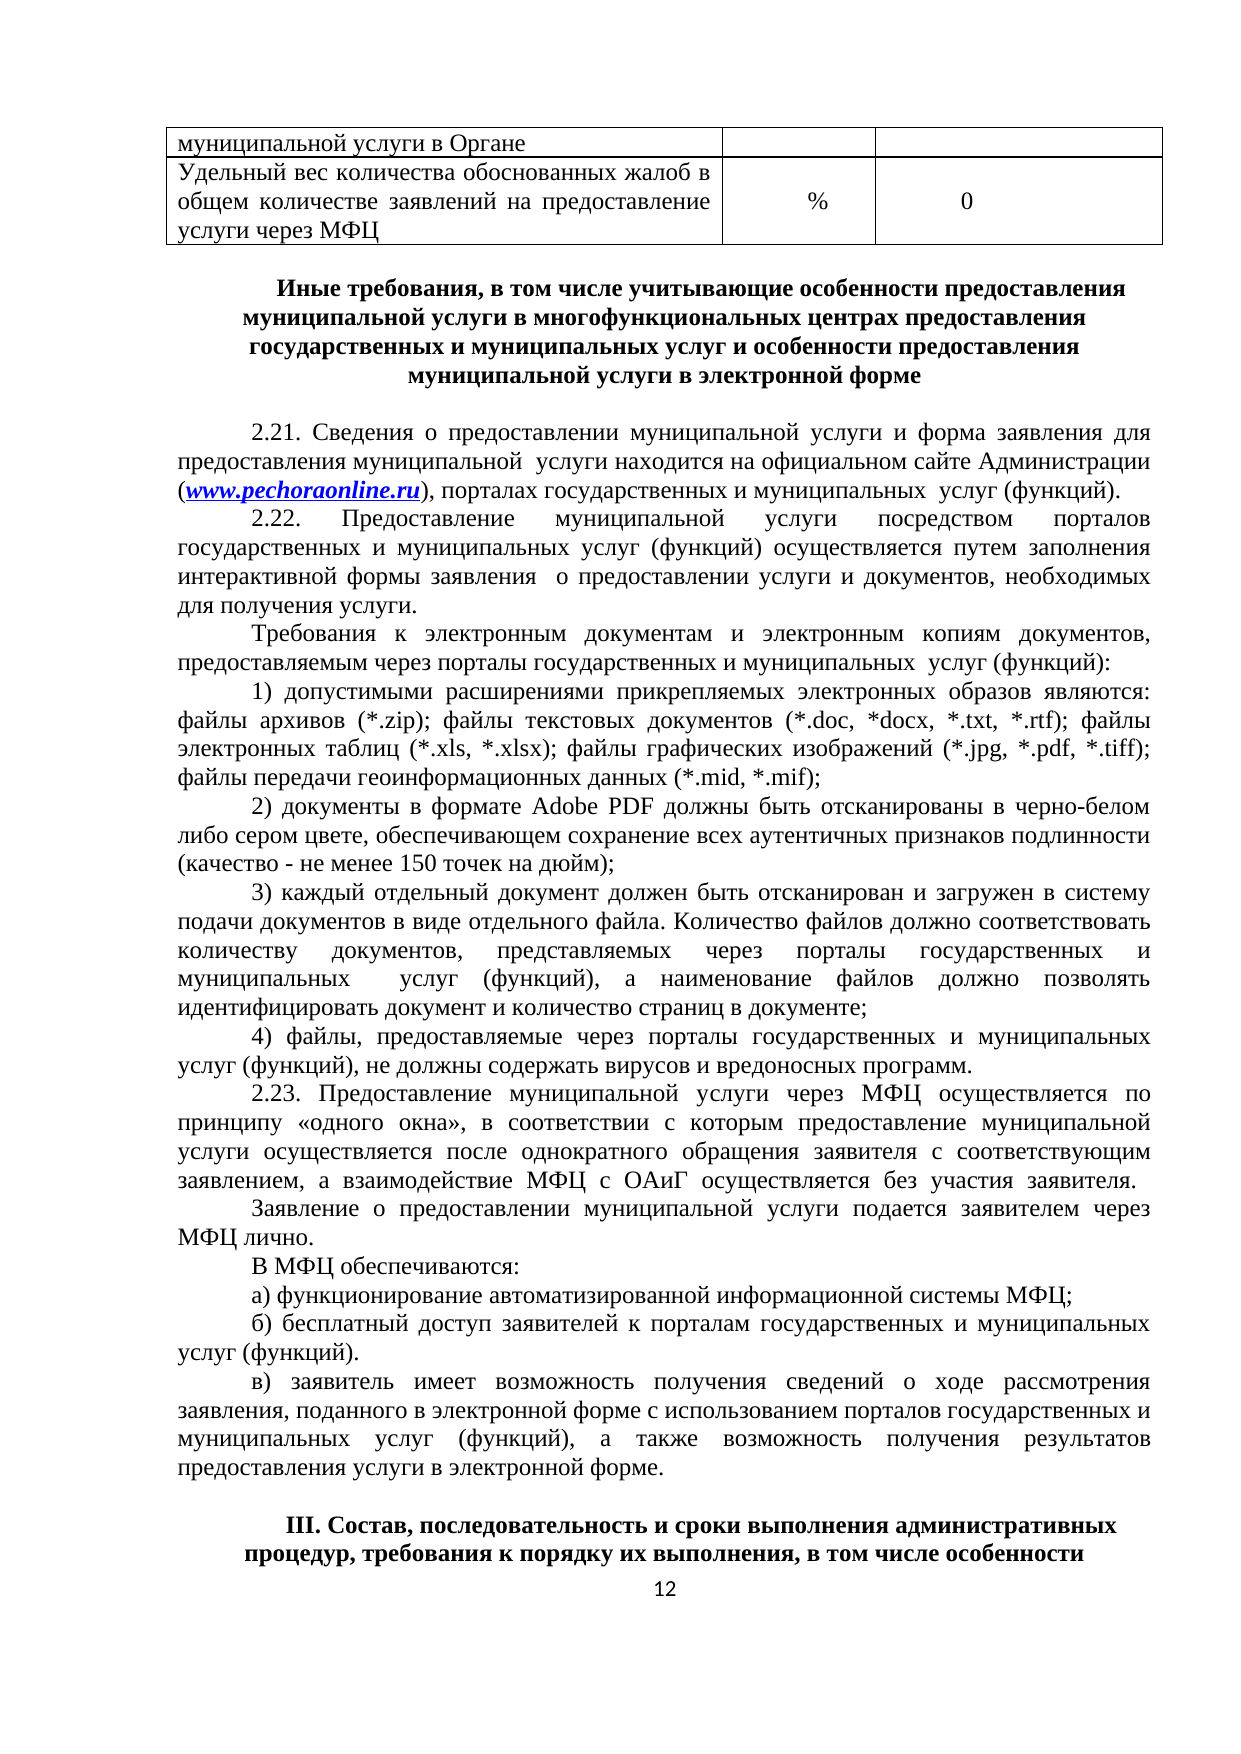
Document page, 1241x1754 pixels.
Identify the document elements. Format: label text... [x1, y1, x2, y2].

table_cell % [723, 158, 875, 244]
table_cell Удельный вес количества обоснованных жалоб в общем количестве заявлений на предоставление услуги через МФЦ [167, 158, 722, 244]
text в) заявитель имеет возможность получения сведений о ходе рассмотрения заявления, поданного в электронной форме с использованием порталов государственных и муниципальных услуг (функций), а также возможность получения результатов предоставления услуги в электронной форме. [177, 1366, 1152, 1481]
table_cell % [723, 128, 875, 156]
text Иные требования, в том числе учитывающие особенности предоставления муниципальной услуги в многофункциональных центрах предоставления государственных и муниципальных услуг и особенности предоставления муниципальной услуги в электронной форме [177, 273, 1152, 388]
text 3) каждый отдельный документ должен быть отсканирован и загружен в систему подачи документов в виде отдельного файла. Количество файлов должно соответствовать количеству документов, представляемых через порталы государственных и муниципальных услуг (функций), а наименование файлов должно позволять идентифицировать документ и количество страниц в документе; [177, 877, 1152, 1021]
text Требования к электронным документам и электронным копиям документов, предоставляемым через порталы государственных и муниципальных услуг (функций): [177, 618, 1152, 676]
text 2) документы в формате Adobe PDF должны быть отсканированы в черно-белом либо сером цвете, обеспечивающем сохранение всех аутентичных признаков подлинности (качество - не менее 150 точек на дюйм); [177, 791, 1152, 877]
table_cell 0 [876, 128, 1162, 156]
text В МФЦ обеспечиваются: [177, 1251, 1152, 1280]
text б) бесплатный доступ заявителей к порталам государственных и муниципальных услуг (функций). [177, 1308, 1152, 1366]
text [177, 1510, 1152, 1567]
text 2.23. Предоставление муниципальной услуги через МФЦ осуществляется по принципу «одного окна», в соответствии с которым предоставление муниципальной услуги осуществляется после однократного обращения заявителя с соответствующим заявлением, а взаимодействие МФЦ с ОАиГ осуществляется без участия заявителя. Заявление о предоставлении муниципальной услуги подается заявителем через МФЦ лично. [177, 1078, 1152, 1251]
text а) функционирование автоматизированной информационной системы МФЦ; [177, 1280, 1152, 1308]
text 4) файлы, предоставляемые через порталы государственных и муниципальных услуг (функций), не должны содержать вирусов и вредоносных программ. [177, 1021, 1152, 1078]
text 2.22. Предоставление муниципальной услуги посредством порталов государственных и муниципальных услуг (функций) осуществляется путем заполнения интерактивной формы заявления о предоставлении услуги и документов, необходимых для получения услуги. [177, 503, 1152, 618]
text 1) допустимыми расширениями прикрепляемых электронных образов являются: файлы архивов (*.zip); файлы текстовых документов (*.doc, *docx, *.txt, *.rtf); файлы электронных таблиц (*.xls, *.xlsx); файлы графических изображений (*.jpg, *.pdf, *.tiff); файлы передачи геоинформационных данных (*.mid, *.mif); [177, 676, 1152, 791]
text 2.21. Сведения о предоставлении муниципальной услуги и форма заявления для предоставления муниципальной услуги находится на официальном сайте Администрации (www.pechoraonline.ru), порталах государственных и муниципальных услуг (функций). [177, 417, 1152, 503]
table_cell 0 [876, 158, 1162, 244]
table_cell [167, 128, 722, 156]
